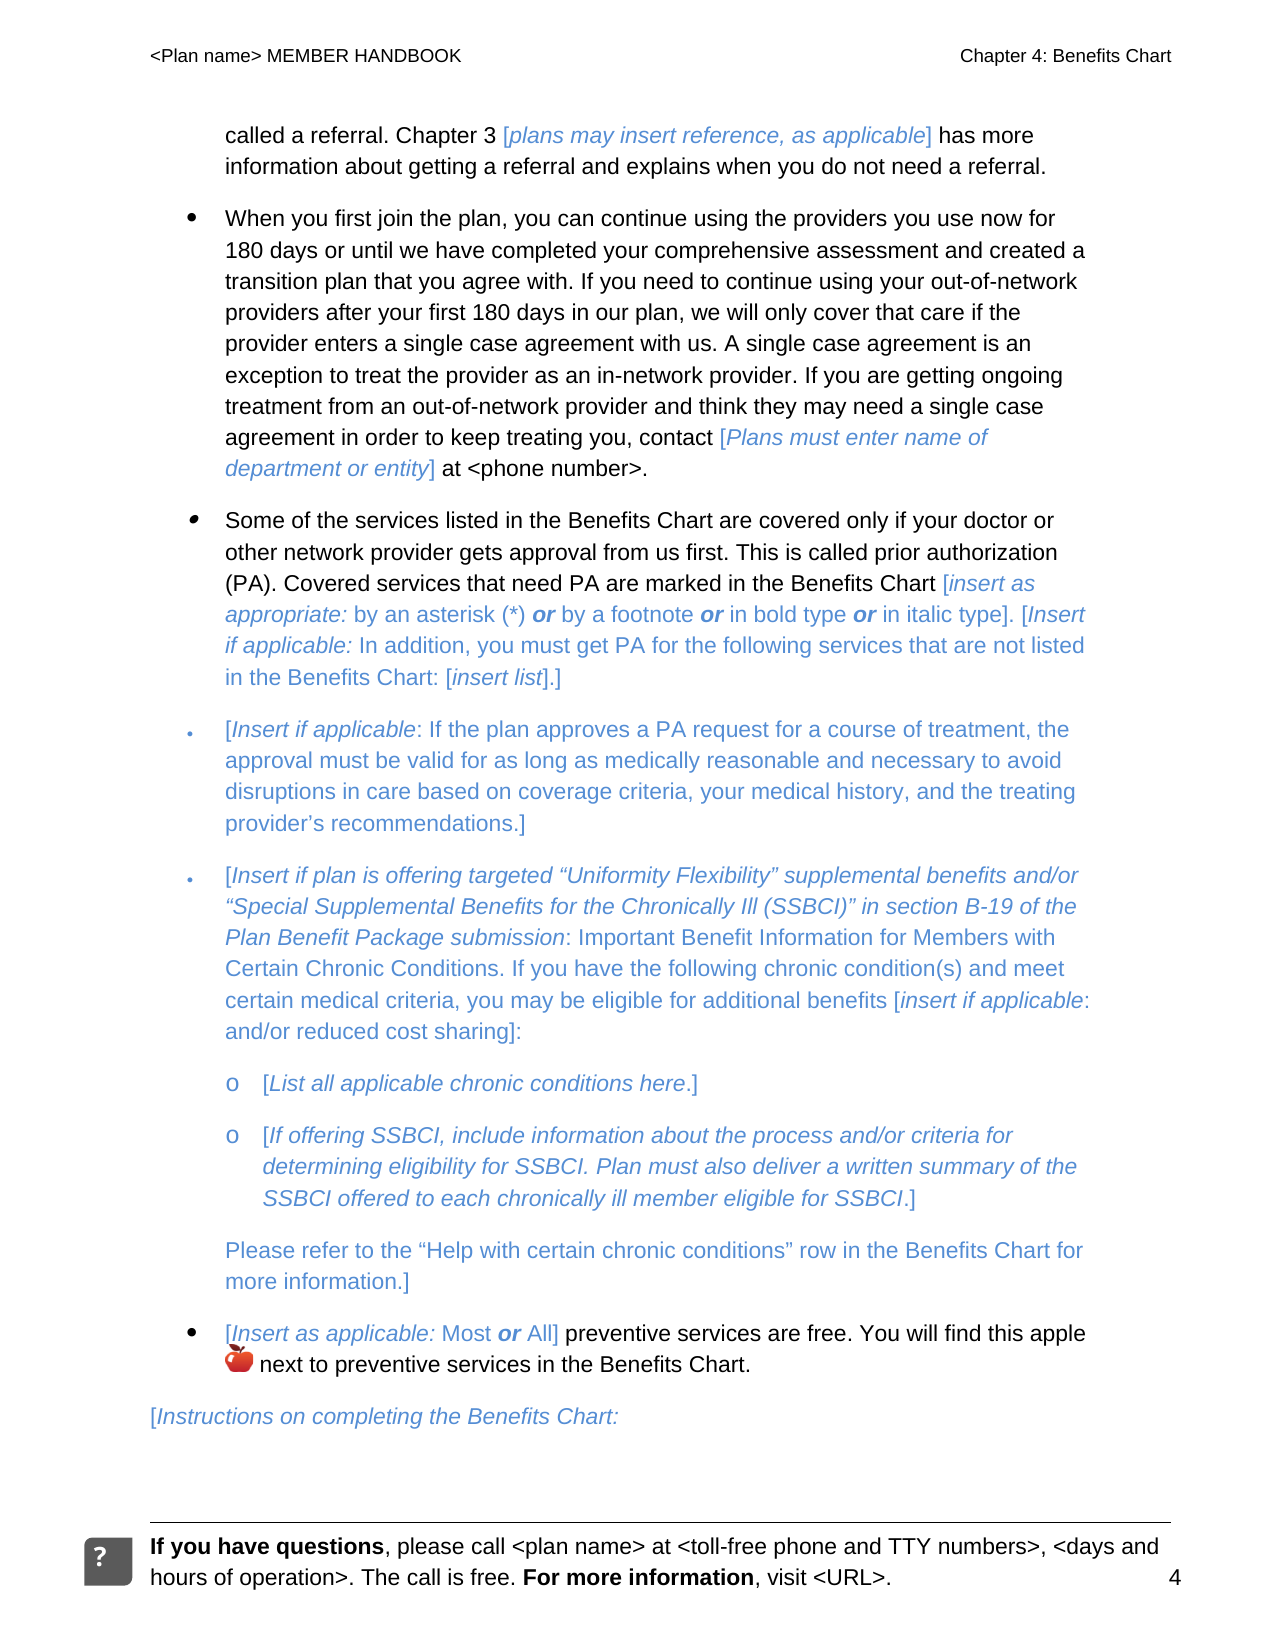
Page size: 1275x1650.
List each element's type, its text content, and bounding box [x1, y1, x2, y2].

list [Insert if plan is offering targeted “Uniformity Flexibility” supplemental benefits and/or “Special Supplemental Benefits for the Chronically Ill (SSBCI)” in section B-19 of the Plan Benefit Package submission: Important Benefit Information for Members with Certain Chronic Conditions. If you have the following chronic condition(s) and meet certain medical criteria, you may be eligible for additional benefits [insert if applicable: and/or reduced cost sharing]: [187, 858, 1096, 1046]
text [Instructions on completing the Benefits Chart: [150, 1400, 1171, 1431]
list When you first join the plan, you can continue using the providers you use now for 180 days or until we have completed your comprehensive assessment and created a transition plan that you agree with. If you need to continue using your out-of-network providers after your first 180 days in our plan, we will only cover that care if the provider enters a single case agreement with us. A single case agreement is an exception to treat the provider as an in-network provider. If you are getting ongoing treatment from an out-of-network provider and think they may need a single case agreement in order to keep treating you, contact [Plans must enter name of department or entity] at <phone number>. [187, 202, 1096, 483]
list Some of the services listed in the Benefits Chart are covered only if your doctor or other network provider gets approval from us first. This is called prior authorization (PA). Covered services that need PA are marked in the Benefits Chart [insert as appropriate: by an asterisk (*) or by a footnote or in bold type or in italic type]. [Insert if applicable: In addition, you must get PA for the following services that are not listed in the Benefits Chart: [insert list].] [187, 504, 1096, 691]
list [List all applicable chronic conditions here.] [225, 1066, 1096, 1098]
list [Insert as applicable: Most or All] preventive services are free. You will find this apple next to preventive services in the Benefits Chart. [187, 1316, 1096, 1379]
list [If offering SSBCI, include information about the process and/or criteria for determining eligibility for SSBCI. Plan must also deliver a written summary of the SSBCI offered to each chronically ill member eligible for SSBCI.] [225, 1118, 1096, 1212]
list Please refer to the “Help with certain chronic conditions” row in the Benefits Chart for more information.] [225, 1233, 1096, 1296]
picture [225, 1344, 254, 1372]
list [Insert if applicable: If the plan approves a PA request for a course of treatment, the approval must be valid for as long as medically reasonable and necessary to avoid disruptions in care based on coverage criteria, your medical history, and the treating provider’s recommendations.] [187, 712, 1096, 837]
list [187, 118, 1096, 181]
